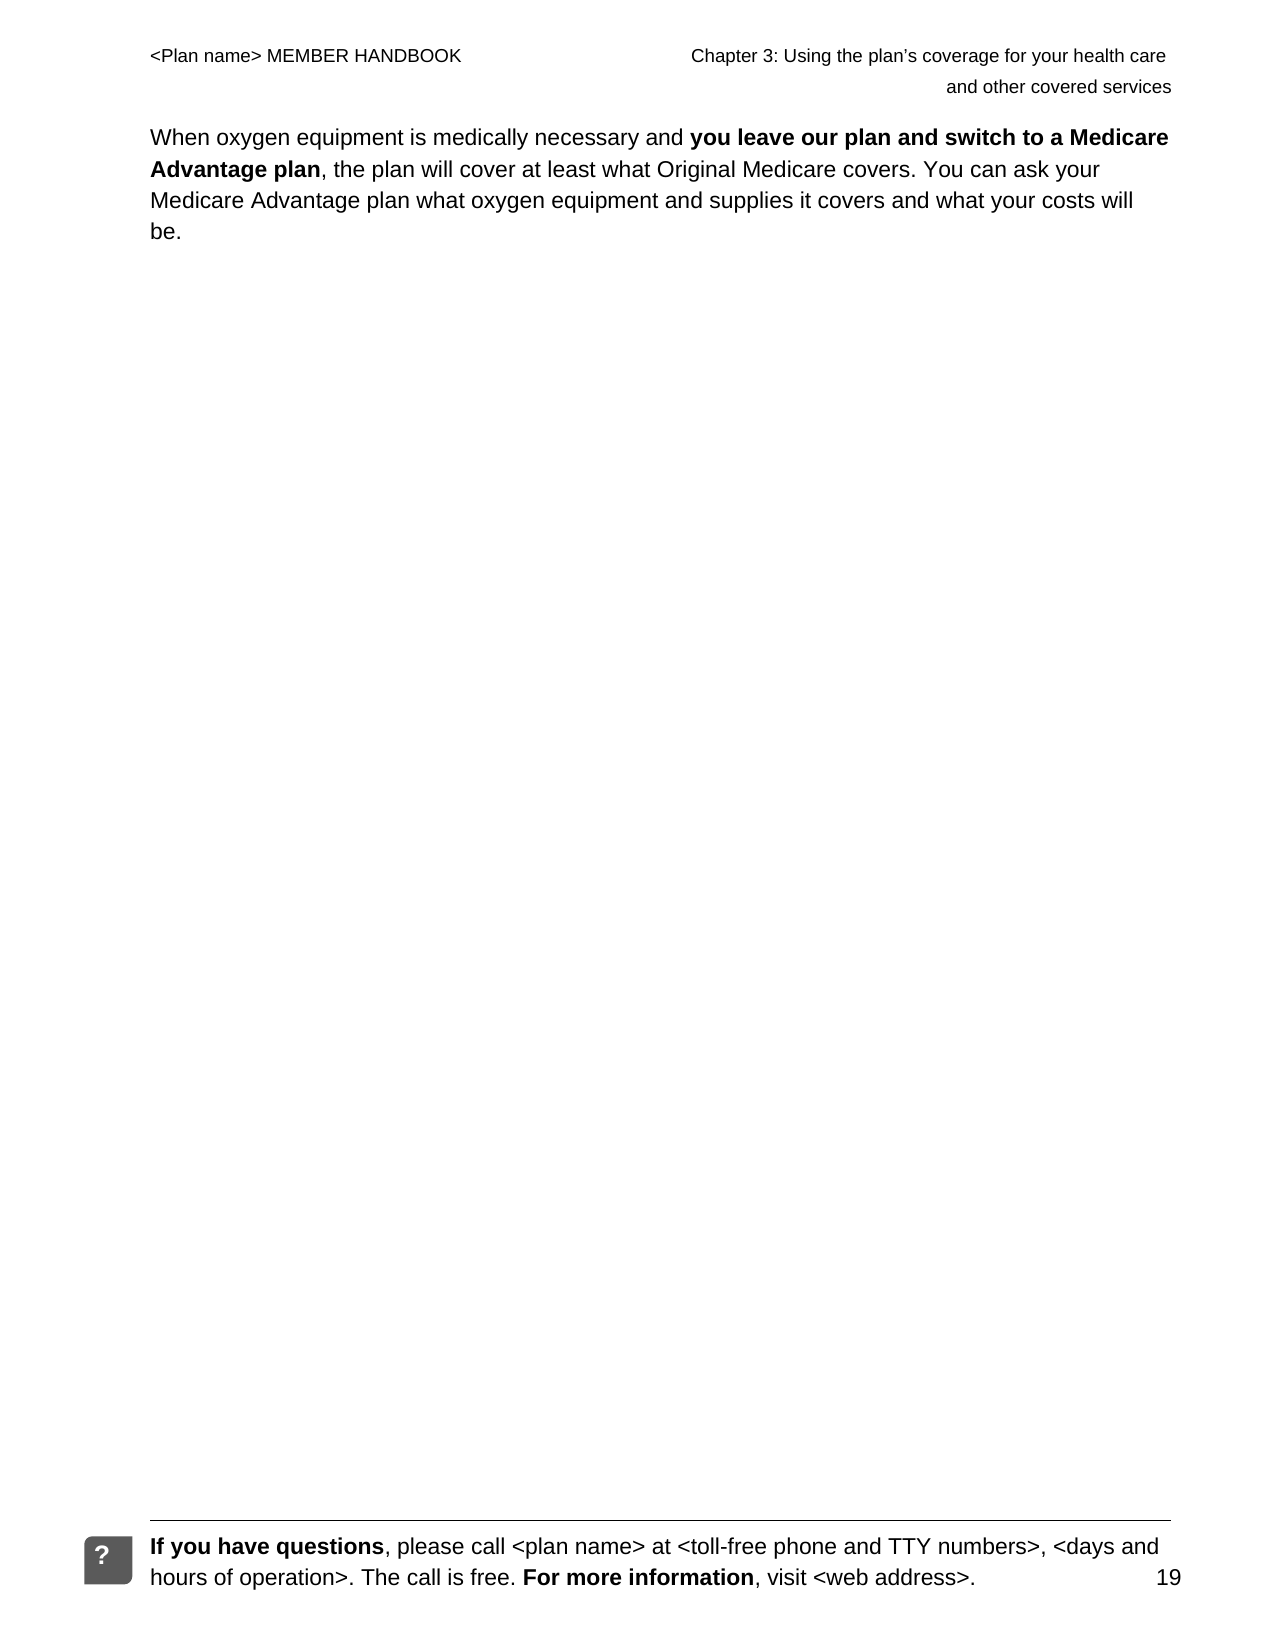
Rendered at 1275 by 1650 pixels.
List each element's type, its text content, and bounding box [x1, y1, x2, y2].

text When oxygen equipment is medically necessary and you leave our plan and switch to a Medicare Advantage plan, the plan will cover at least what Original Medicare covers. You can ask your Medicare Advantage plan what oxygen equipment and supplies it covers and what your costs will be. [150, 121, 1171, 246]
